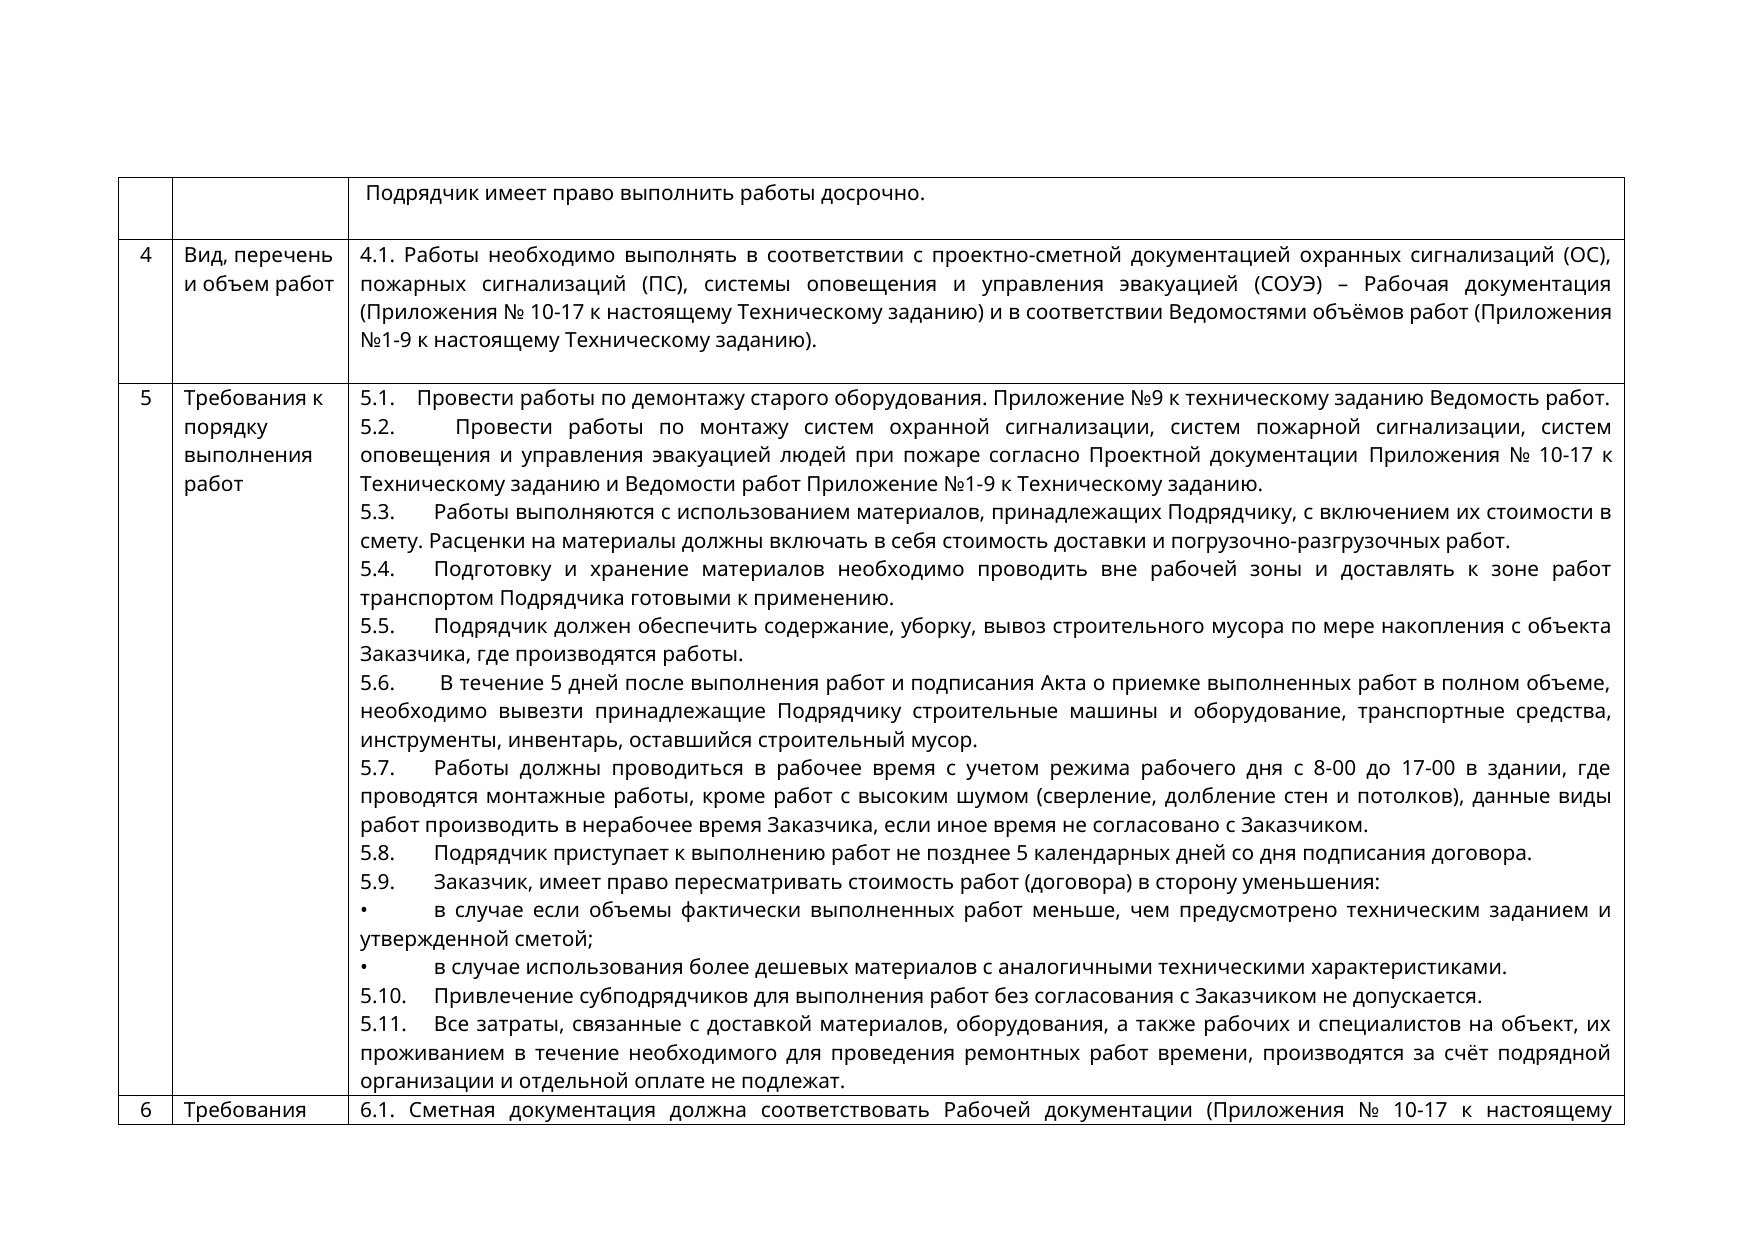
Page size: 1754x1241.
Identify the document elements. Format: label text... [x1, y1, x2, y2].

table_cell 5 [119, 384, 172, 1094]
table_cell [349, 178, 1624, 239]
table_cell 6 [119, 1096, 172, 1124]
table_cell Вид, перечень и объем работ [173, 240, 348, 382]
table_cell 4 [119, 240, 172, 382]
table_cell 5.1. Провести работы по демонтажу старого оборудования. Приложение №9 к техническому заданию Ведомость работ. 5.2. Провести работы по монтажу систем охранной сигнализации, систем пожарной сигнализации, систем оповещения и управления эвакуацией людей при пожаре согласно Проектной документации Приложения № 10-17 к Техническому заданию и Ведомости работ Приложение №1-9 к Техническому заданию. 5.3. Работы выполняются с использованием материалов, принадлежащих Подрядчику, с включением их стоимости в смету. Расценки на материалы должны включать в себя стоимость доставки и погрузочно-разгрузочных работ. 5.4. Подготовку и хранение материалов необходимо проводить вне рабочей зоны и доставлять к зоне работ транспортом Подрядчика готовыми к применению. 5.5. Подрядчик должен обеспечить содержание, уборку, вывоз строительного мусора по мере накопления с объекта Заказчика, где производятся работы. 5.6. В течение 5 дней после выполнения работ и подписания Акта о приемке выполненных работ в полном объеме, необходимо вывезти принадлежащие Подрядчику строительные машины и оборудование, транспортные средства, инструменты, инвентарь, оставшийся строительный мусор. 5.7. Работы должны проводиться в рабочее время с учетом режима рабочего дня с 8-00 до 17-00 в здании, где проводятся монтажные работы, кроме работ с высоким шумом (сверление, долбление стен и потолков), данные виды работ производить в нерабочее время Заказчика, если иное время не согласовано с Заказчиком. 5.8. Подрядчик приступает к выполнению работ не позднее 5 календарных дней со дня подписания договора. 5.9. Заказчик, имеет право пересматривать стоимость работ (договора) в сторону уменьшения: • в случае если объемы фактически выполненных работ меньше, чем предусмотрено техническим заданием и утвержденной сметой; • в случае использования более дешевых материалов с аналогичными техническими характеристиками. 5.10. Привлечение субподрядчиков для выполнения работ без согласования с Заказчиком не допускается. 5.11. Все затраты, связанные с доставкой материалов, оборудования, а также рабочих и специалистов на объект, их проживанием в течение необходимого для проведения ремонтных работ времени, производятся за счёт подрядной организации и отдельной оплате не подлежат. [349, 384, 1624, 1094]
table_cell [173, 178, 348, 239]
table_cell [173, 1096, 348, 1124]
table_cell 3 [119, 178, 172, 239]
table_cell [349, 1096, 1624, 1124]
table_cell 4.1. Работы необходимо выполнять в соответствии с проектно-сметной документацией охранных сигнализаций (ОС), пожарных сигнализаций (ПС), системы оповещения и управления эвакуацией (СОУЭ) – Рабочая документация (Приложения № 10-17 к настоящему Техническому заданию) и в соответствии Ведомостями объёмов работ (Приложения №1-9 к настоящему Техническому заданию). [349, 240, 1624, 382]
table_cell Требования к порядку выполнения работ [173, 384, 348, 1094]
